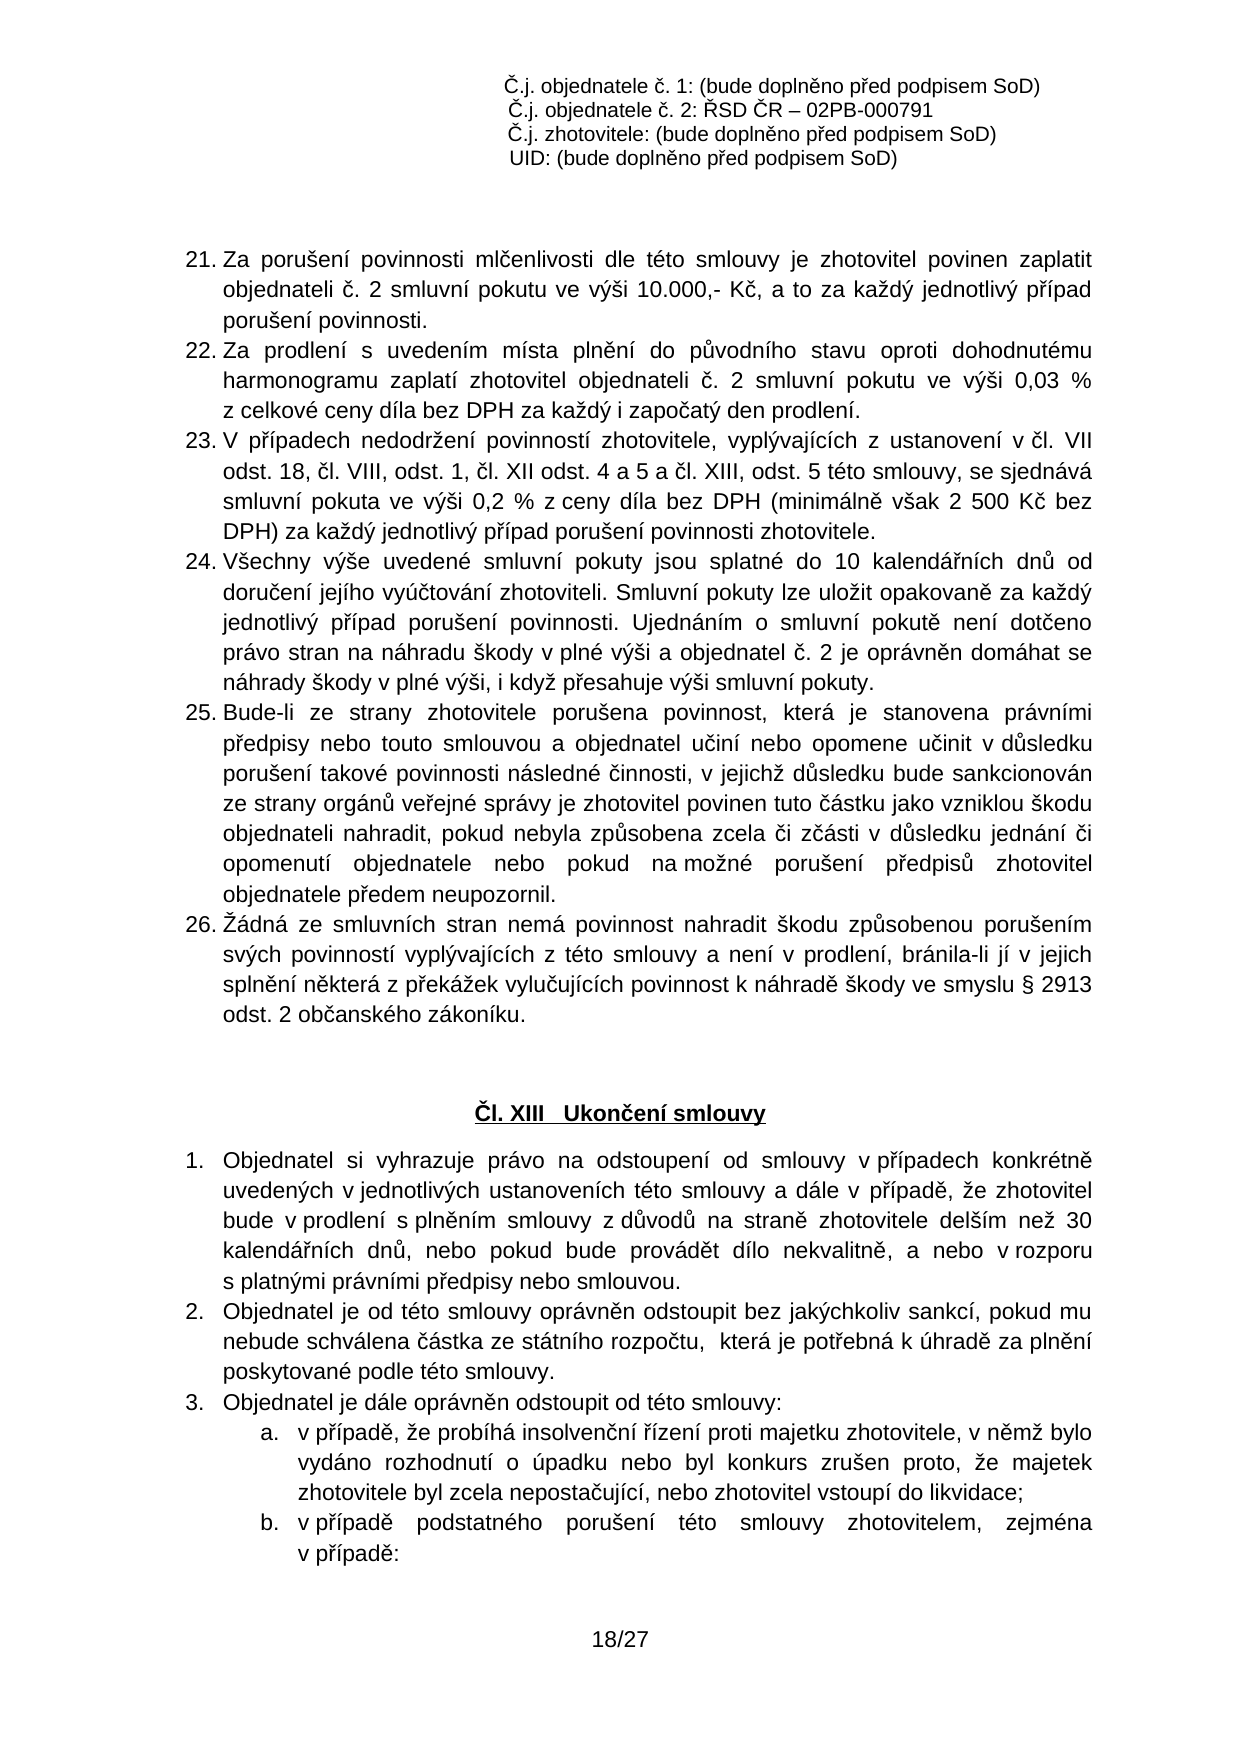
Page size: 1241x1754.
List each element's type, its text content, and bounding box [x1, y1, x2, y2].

list Za prodlení s uvedením místa plnění do původního stavu oproti dohodnutému harmonogramu zaplatí zhotovitel objednateli č. 2 smluvní pokutu ve výši 0,03 % z celkové ceny díla bez DPH za každý i započatý den prodlení. [185, 337, 1093, 424]
list Objednatel je od této smlouvy oprávněn odstoupit bez jakýchkoliv sankcí, pokud mu nebude schválena částka ze státního rozpočtu, která je potřebná k úhradě za plnění poskytované podle této smlouvy. [185, 1298, 1093, 1385]
list Žádná ze smluvních stran nemá povinnost nahradit škodu způsobenou porušením svých povinností vyplývajících z této smlouvy a není v prodlení, bránila-li jí v jejich splnění některá z překážek vylučujících povinnost k náhradě škody ve smyslu § 2913 odst. 2 občanského zákoníku. [185, 911, 1093, 1028]
list Objednatel je dále oprávněn odstoupit od této smlouvy: [185, 1388, 1093, 1415]
text Čl. XIII Ukončení smlouvy [148, 1100, 1093, 1126]
list Všechny výše uvedené smluvní pokuty jsou splatné do 10 kalendářních dnů od doručení jejího vyúčtování zhotoviteli. Smluvní pokuty lze uložit opakovaně za každý jednotlivý případ porušení povinnosti. Ujednáním o smluvní pokutě není dotčeno právo stran na náhradu škody v plné výši a objednatel č. 2 je oprávněn domáhat se náhrady škody v plné výši, i když přesahuje výši smluvní pokuty. [185, 548, 1093, 696]
list v případě, že probíhá insolvenční řízení proti majetku zhotovitele, v němž bylo vydáno rozhodnutí o úpadku nebo byl konkurs zrušen proto, že majetek zhotovitele byl zcela nepostačující, nebo zhotovitel vstoupí do likvidace; [260, 1419, 1093, 1506]
list Za porušení povinnosti mlčenlivosti dle této smlouvy je zhotovitel povinen zaplatit objednateli č. 2 smluvní pokutu ve výši 10.000,- Kč, a to za každý jednotlivý případ porušení povinnosti. [185, 246, 1093, 333]
list v případě podstatného porušení této smlouvy zhotovitelem, zejména v případě: [260, 1509, 1093, 1566]
list Bude-li ze strany zhotovitele porušena povinnost, která je stanovena právními předpisy nebo touto smlouvou a objednatel učiní nebo opomene učinit v důsledku porušení takové povinnosti následné činnosti, v jejichž důsledku bude sankcionován ze strany orgánů veřejné správy je zhotovitel povinen tuto částku jako vzniklou škodu objednateli nahradit, pokud nebyla způsobena zcela či zčásti v důsledku jednání či opomenutí objednatele nebo pokud na možné porušení předpisů zhotovitel objednatele předem neupozornil. [185, 699, 1093, 907]
list V případech nedodržení povinností zhotovitele, vyplývajících z ustanovení v čl. VII odst. 18, čl. VIII, odst. 1, čl. XII odst. 4 a 5 a čl. XIII, odst. 5 této smlouvy, se sjednává smluvní pokuta ve výši 0,2 % z ceny díla bez DPH (minimálně však 2 500 Kč bez DPH) za každý jednotlivý případ porušení povinnosti zhotovitele. [185, 427, 1093, 544]
list Objednatel si vyhrazuje právo na odstoupení od smlouvy v případech konkrétně uvedených v jednotlivých ustanoveních této smlouvy a dále v případě, že zhotovitel bude v prodlení s plněním smlouvy z důvodů na straně zhotovitele delším než 30 kalendářních dnů, nebo pokud bude provádět dílo nekvalitně, a nebo v rozporu s platnými právními předpisy nebo smlouvou. [185, 1147, 1093, 1294]
